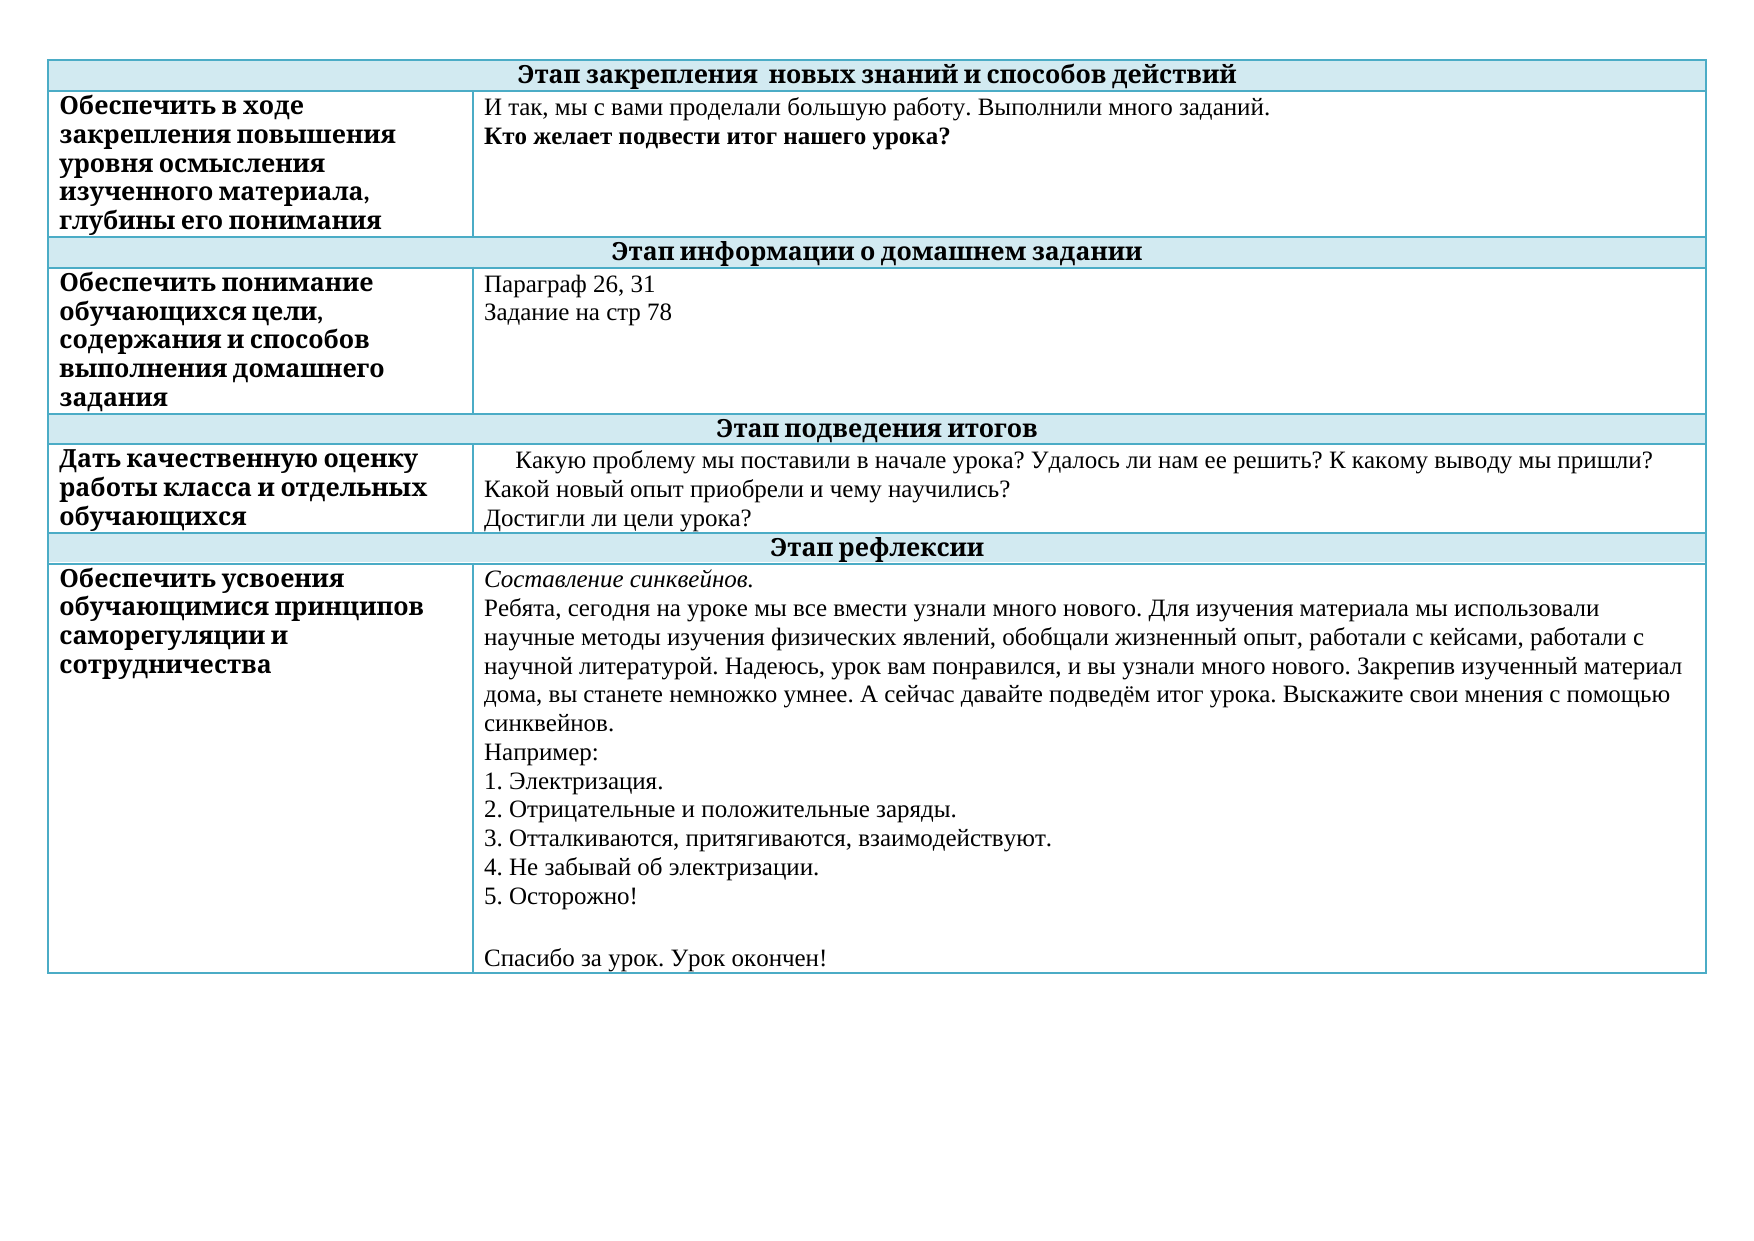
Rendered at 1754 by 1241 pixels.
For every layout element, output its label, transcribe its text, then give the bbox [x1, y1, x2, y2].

table_cell Этап рефлексии [49, 534, 1705, 562]
table_cell Параграф 26, 31 Задание на стр 78 [474, 269, 1705, 412]
table_cell Этап информации о домашнем задании [49, 238, 1705, 267]
table_cell Обеспечить в ходе закрепления повышения уровня осмысления изученного материала, глубины его понимания [49, 92, 472, 236]
table_cell Составление синквейнов. Ребята, сегодня на уроке мы все вмести узнали много нового. Для изучения материала мы использовали научные методы изучения физических явлений, обобщали жизненный опыт, работали с кейсами, работали с научной литературой. Надеюсь, урок вам понравился, и вы узнали много нового. Закрепив изученный материал дома, вы станете немножко умнее. А сейчас давайте подведём итог урока. Выскажите свои мнения с помощью синквейнов. Например: 1. Электризация. 2. Отрицательные и положительные заряды. 3. Отталкиваются, притягиваются, взаимодействуют. 4. Не забывай об электризации. 5. Осторожно! Спасибо за урок. Урок окончен! [474, 565, 1705, 972]
table_cell Дать качественную оценку работы класса и отдельных обучающихся [49, 445, 472, 532]
table_cell Обеспечить понимание обучающихся цели, содержания и способов выполнения домашнего задания [49, 269, 472, 412]
table_cell Этап закрепления новых знаний и способов действий [49, 61, 1705, 90]
table_cell И так, мы с вами проделали большую работу. Выполнили много заданий. Кто желает подвести итог нашего урока? [474, 92, 1705, 236]
table_cell Этап подведения итогов [49, 415, 1705, 443]
table_cell Обеспечить усвоения обучающимися принципов саморегуляции и сотрудничества [49, 565, 472, 972]
table_cell Какую проблему мы поставили в начале урока? Удалось ли нам ее решить? К какому выводу мы пришли? Какой новый опыт приобрели и чему научились? Достигли ли цели урока? [474, 445, 1705, 532]
